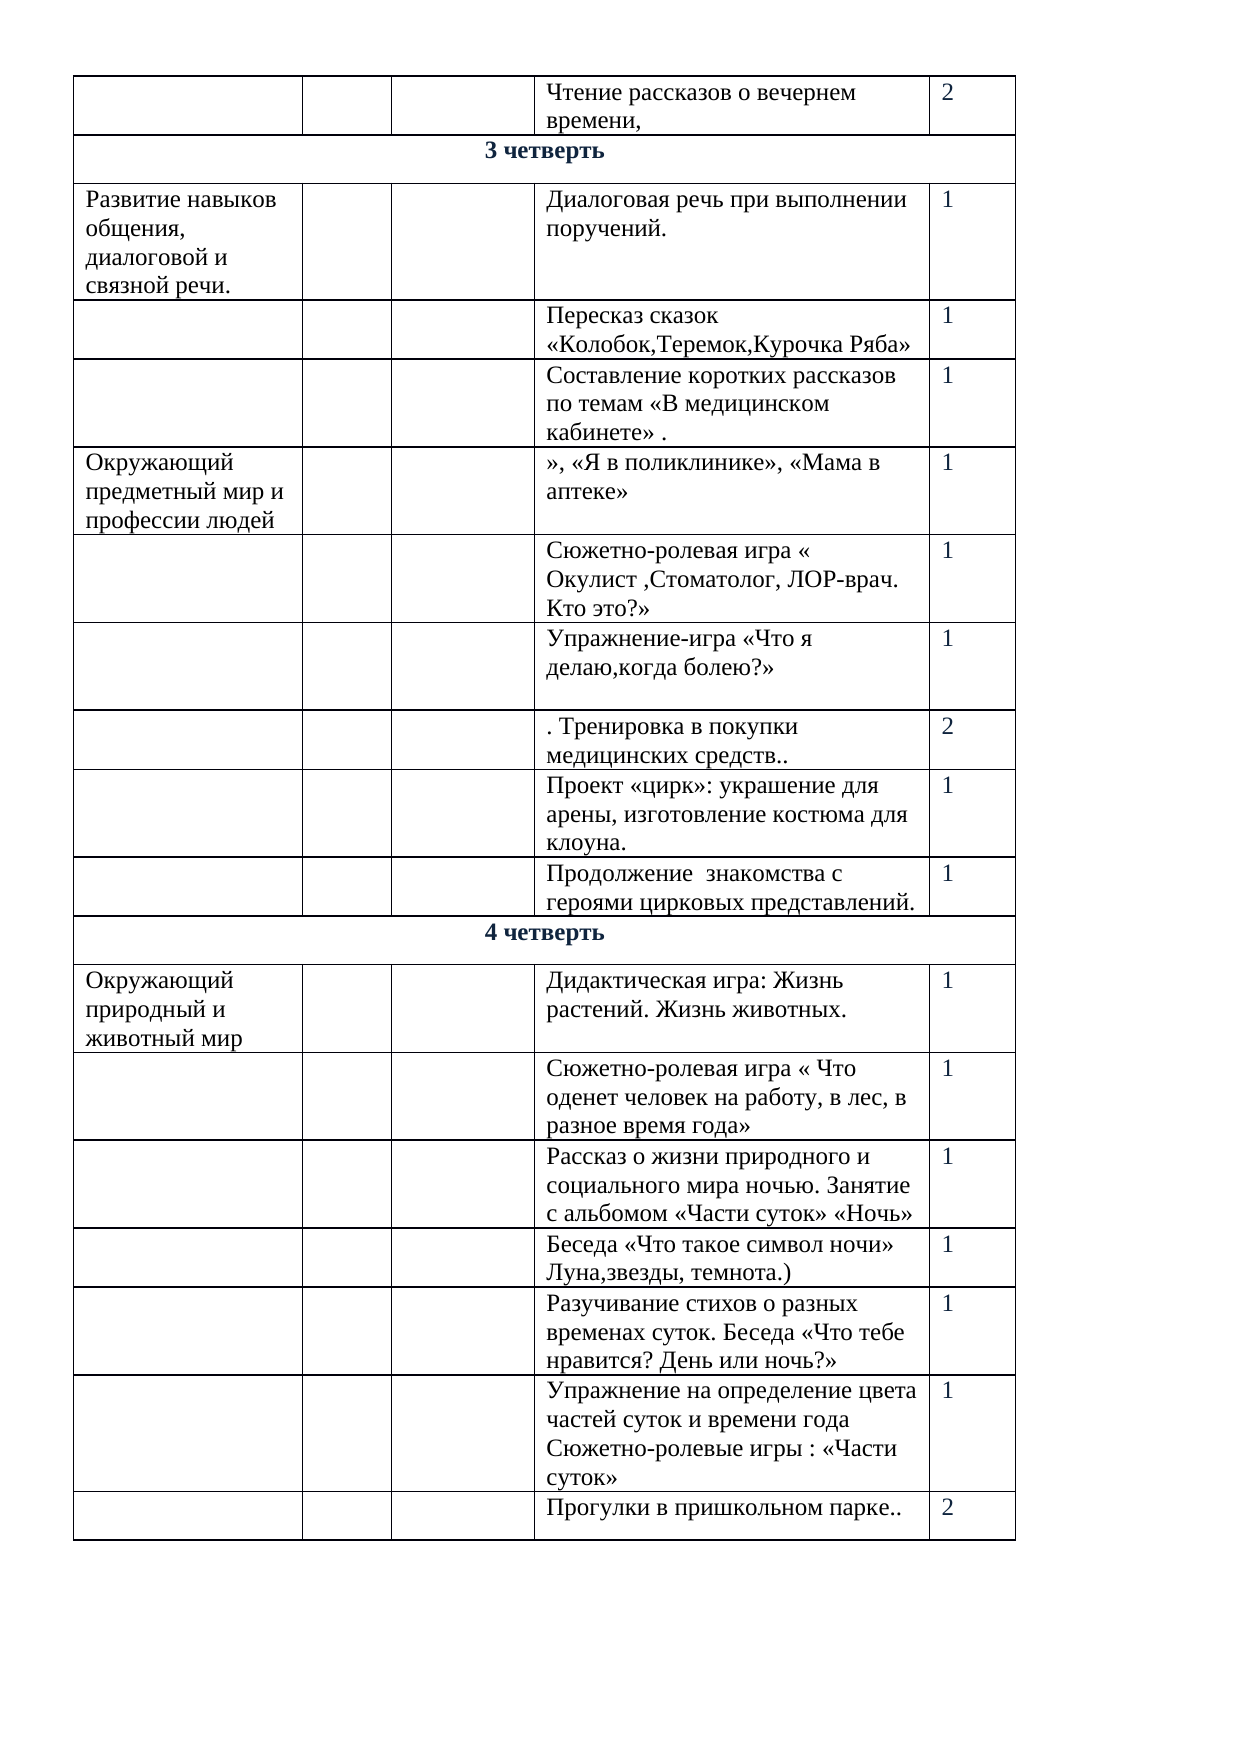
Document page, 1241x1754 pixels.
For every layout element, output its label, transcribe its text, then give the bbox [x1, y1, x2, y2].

table_cell Окружающий предметный мир и профессии людей [74, 448, 302, 534]
table_cell 3 четверть [74, 136, 1015, 182]
table_cell Продолжение знакомства с героями цирковых представлений. [535, 858, 929, 915]
table_cell [392, 360, 534, 446]
table_cell [303, 1141, 391, 1227]
table_cell 1 [930, 770, 1015, 856]
table_cell [303, 711, 391, 768]
table_cell [74, 1229, 302, 1286]
table_cell [392, 1229, 534, 1286]
table_cell 1 [930, 1141, 1015, 1227]
table_cell Составление коротких рассказов по темам «В медицинском кабинете» . [535, 360, 929, 446]
table_cell [303, 1492, 391, 1539]
table_cell [74, 770, 302, 856]
table_cell [392, 535, 534, 622]
table_cell Развитие навыков общения, диалоговой и связной речи. [74, 184, 302, 299]
table_cell [74, 858, 302, 915]
table_cell [74, 77, 302, 134]
table_cell Сюжетно-ролевая игра « Окулист ,Стоматолог, ЛОР-врач. Кто это?» [535, 535, 929, 622]
table_cell Дидактическая игра: Жизнь растений. Жизнь животных. [535, 965, 929, 1052]
table_cell [303, 535, 391, 622]
table_cell 1 [930, 1376, 1015, 1491]
table_cell 2 [930, 77, 1015, 134]
table_cell Упражнение на определение цвета частей суток и времени года Сюжетно-ролевые игры : «Части суток» [535, 1376, 929, 1491]
table_cell Сюжетно-ролевая игра « Что оденет человек на работу, в лес, в разное время года» [535, 1053, 929, 1139]
table_cell [392, 965, 534, 1052]
table_cell Прогулки в пришкольном парке.. [535, 1492, 929, 1539]
table_cell [303, 184, 391, 299]
table_cell 1 [930, 301, 1015, 358]
table_cell 1 [930, 623, 1015, 709]
table_cell [303, 858, 391, 915]
table_cell Пересказ сказок «Колобок,Теремок,Курочка Ряба» [535, 301, 929, 358]
table_cell [303, 448, 391, 534]
table_cell [303, 623, 391, 709]
table_cell 1 [930, 1053, 1015, 1139]
table_cell [74, 1141, 302, 1227]
table_cell [392, 1376, 534, 1491]
table_cell [303, 770, 391, 856]
table_cell [392, 1141, 534, 1227]
table_cell 4 четверть [74, 917, 1015, 964]
table_cell Чтение рассказов о вечернем времени, [535, 77, 929, 134]
table_cell Окружающий природный и животный мир [74, 965, 302, 1052]
table_cell [392, 711, 534, 768]
table_cell 2 [930, 711, 1015, 768]
table_cell 1 [930, 360, 1015, 446]
table_cell [74, 711, 302, 768]
table_cell 1 [930, 184, 1015, 299]
table_cell [392, 770, 534, 856]
table_cell [392, 184, 534, 299]
table_cell [392, 301, 534, 358]
table_cell [392, 623, 534, 709]
table_cell [303, 965, 391, 1052]
table_cell 2 [930, 1492, 1015, 1539]
table_cell », «Я в поликлинике», «Мама в аптеке» [535, 448, 929, 534]
table_cell 1 [930, 858, 1015, 915]
table_cell [74, 535, 302, 622]
table_cell . Тренировка в покупки медицинских средств.. [535, 711, 929, 768]
table_cell [303, 1288, 391, 1374]
table_cell 1 [930, 1229, 1015, 1286]
table_cell [392, 858, 534, 915]
table_cell [303, 1053, 391, 1139]
table_cell [392, 1492, 534, 1539]
table_cell [74, 1288, 302, 1374]
table_cell [392, 448, 534, 534]
table_cell [392, 1053, 534, 1139]
table_cell 1 [930, 1288, 1015, 1374]
table_cell [74, 1376, 302, 1491]
table_cell [74, 301, 302, 358]
table_cell Разучивание стихов о разных временах суток. Беседа «Что тебе нравится? День или ночь?» [535, 1288, 929, 1374]
table_cell [392, 1288, 534, 1374]
table_cell [74, 360, 302, 446]
table_cell [303, 360, 391, 446]
table_cell [392, 77, 534, 134]
table_cell [303, 301, 391, 358]
table_cell 1 [930, 535, 1015, 622]
table_cell Проект «цирк»: украшение для арены, изготовление костюма для клоуна. [535, 770, 929, 856]
table_cell [74, 623, 302, 709]
table_cell Упражнение-игра «Что я делаю,когда болею?» [535, 623, 929, 709]
table_cell [303, 1376, 391, 1491]
table_cell [303, 1229, 391, 1286]
table_cell 1 [930, 965, 1015, 1052]
table_cell [74, 1053, 302, 1139]
table_cell [74, 1492, 302, 1539]
table_cell Рассказ о жизни природного и социального мира ночью. Занятие с альбомом «Части суток» «Ночь» [535, 1141, 929, 1227]
table_cell [303, 77, 391, 134]
table_cell Диалоговая речь при выполнении поручений. [535, 184, 929, 299]
table_cell 1 [930, 448, 1015, 534]
table_cell Беседа «Что такое символ ночи» Луна,звезды, темнота.) [535, 1229, 929, 1286]
